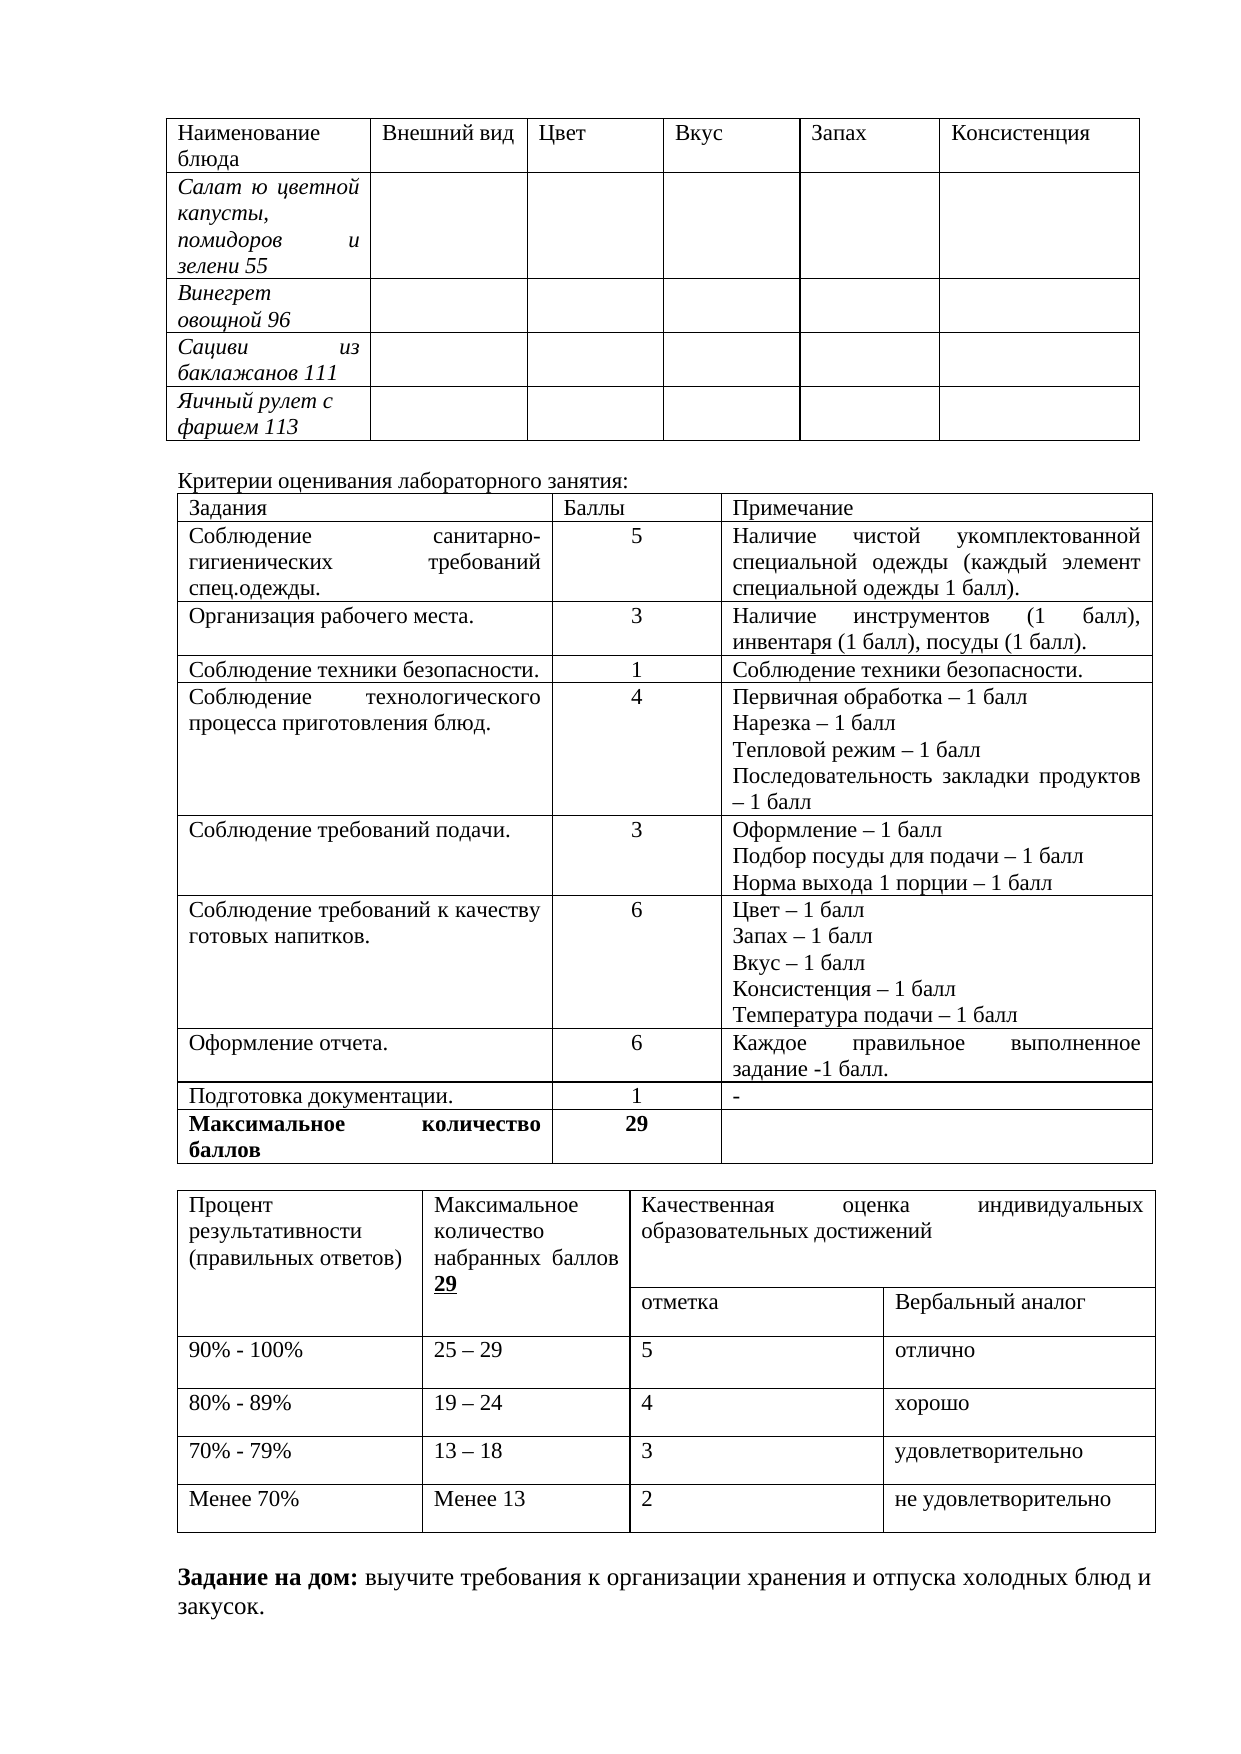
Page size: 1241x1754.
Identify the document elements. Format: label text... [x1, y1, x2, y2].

table_cell [371, 173, 527, 278]
table_cell - [722, 1083, 1152, 1109]
table_cell хорошо [884, 1389, 1155, 1436]
table_cell 3 [553, 602, 721, 654]
table_cell Винегрет овощной 96 [167, 279, 370, 332]
table_cell Первичная обработка – 1 балл Нарезка – 1 балл Тепловой режим – 1 балл Последовательность закладки продуктов – 1 балл [722, 683, 1152, 815]
table_cell 90% - 100% [178, 1337, 422, 1387]
table_cell Подготовка документации. [178, 1083, 552, 1109]
table_cell Менее 70% [178, 1485, 422, 1532]
table_cell [722, 1110, 1152, 1163]
table_cell 6 [553, 896, 721, 1028]
table_cell [528, 279, 663, 332]
table_cell Менее 13 [423, 1485, 629, 1532]
text Критерии оценивания лабораторного занятия: [177, 467, 1152, 493]
table_cell [528, 173, 663, 278]
table_cell [664, 173, 799, 278]
table_cell отметка [631, 1288, 883, 1336]
table_cell [940, 279, 1139, 332]
table_cell 29 [553, 1110, 721, 1163]
table_cell 19 – 24 [423, 1389, 629, 1436]
table_cell 3 [553, 816, 721, 895]
table_header Наименование блюда [167, 119, 370, 172]
text Задание на дом: выучите требования к организации хранения и отпуска холодных блюд и закусок. [177, 1562, 1152, 1619]
table_cell [940, 173, 1139, 278]
table_cell Наличие инструментов (1 балл), инвентаря (1 балл), посуды (1 балл). [722, 602, 1152, 654]
table_cell 25 – 29 [423, 1337, 629, 1387]
table_cell [371, 279, 527, 332]
table_cell Яичный рулет с фаршем 113 [167, 387, 370, 439]
table_cell Максимальное количество баллов [178, 1110, 552, 1163]
table_cell Цвет – 1 балл Запах – 1 балл Вкус – 1 балл Консистенция – 1 балл Температура подачи – 1 балл [722, 896, 1152, 1028]
table_header Запах [801, 119, 939, 172]
table_cell 2 [631, 1485, 883, 1532]
table_cell [664, 333, 799, 386]
table_cell [940, 333, 1139, 386]
table_header Максимальное количество набранных баллов 29 [423, 1191, 629, 1336]
table_header Процент результативности (правильных ответов) [178, 1191, 422, 1336]
table_cell Вербальный аналог [884, 1288, 1155, 1336]
table_cell Соблюдение санитарно-гигиенических требований спец.одежды. [178, 522, 552, 601]
table_cell не удовлетворительно [884, 1485, 1155, 1532]
table_cell Сациви из баклажанов 111 [167, 333, 370, 386]
table_cell Салат ю цветной капусты, помидоров и зелени 55 [167, 173, 370, 278]
table_cell Соблюдение технологического процесса приготовления блюд. [178, 683, 552, 815]
table_cell 1 [553, 1083, 721, 1109]
table_cell Оформление – 1 балл Подбор посуды для подачи – 1 балл Норма выхода 1 порции – 1 балл [722, 816, 1152, 895]
table_header Баллы [553, 494, 721, 521]
table_cell [528, 387, 663, 439]
table_cell Организация рабочего места. [178, 602, 552, 654]
table_header Внешний вид [371, 119, 527, 172]
table_cell 13 – 18 [423, 1437, 629, 1484]
table_cell 80% - 89% [178, 1389, 422, 1436]
table_cell 5 [631, 1337, 883, 1387]
table_cell Наличие чистой укомплектованной специальной одежды (каждый элемент специальной одежды 1 балл). [722, 522, 1152, 601]
table_cell [801, 173, 939, 278]
table_cell отлично [884, 1337, 1155, 1387]
table_cell 5 [553, 522, 721, 601]
table_cell Соблюдение техники безопасности. [178, 656, 552, 682]
table_cell [801, 279, 939, 332]
table_cell Оформление отчета. [178, 1029, 552, 1081]
table_cell Соблюдение техники безопасности. [722, 656, 1152, 682]
table_cell 6 [553, 1029, 721, 1081]
table_cell [940, 387, 1139, 439]
table_cell [371, 387, 527, 439]
table_cell удовлетворительно [884, 1437, 1155, 1484]
table_cell 70% - 79% [178, 1437, 422, 1484]
table_header Качественная оценка индивидуальных образовательных достижений [631, 1191, 1155, 1287]
table_cell [371, 333, 527, 386]
table_header Консистенция [940, 119, 1139, 172]
table_cell [664, 279, 799, 332]
table_cell 1 [553, 656, 721, 682]
table_cell [801, 387, 939, 439]
table_cell 4 [631, 1389, 883, 1436]
table_cell 4 [553, 683, 721, 815]
table_cell [664, 387, 799, 439]
table_cell [801, 333, 939, 386]
table_header Задания [178, 494, 552, 521]
table_header Примечание [722, 494, 1152, 521]
table_cell Соблюдение требований подачи. [178, 816, 552, 895]
table_cell Каждое правильное выполненное задание -1 балл. [722, 1029, 1152, 1081]
table_header Цвет [528, 119, 663, 172]
table_cell [528, 333, 663, 386]
table_cell 3 [631, 1437, 883, 1484]
table_cell Соблюдение требований к качеству готовых напитков. [178, 896, 552, 1028]
table_header Вкус [664, 119, 799, 172]
